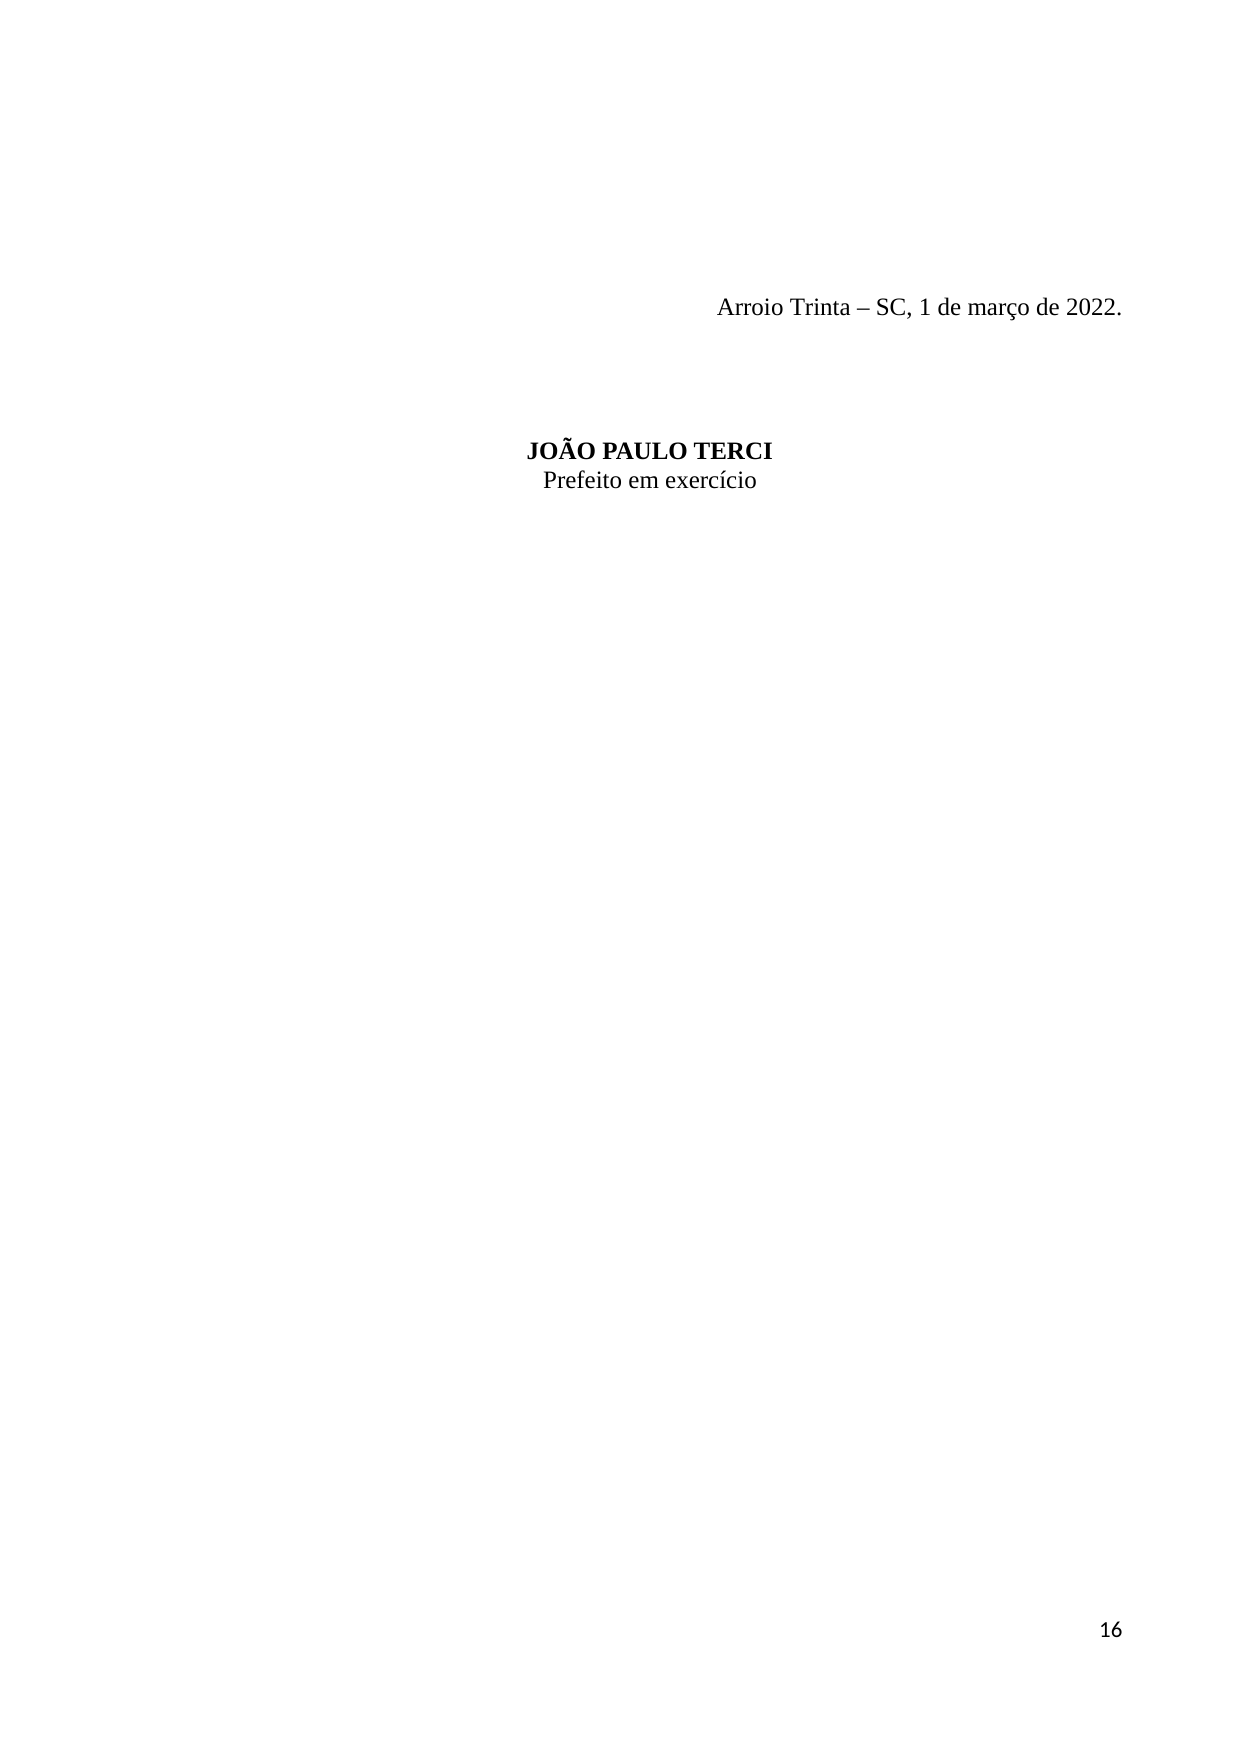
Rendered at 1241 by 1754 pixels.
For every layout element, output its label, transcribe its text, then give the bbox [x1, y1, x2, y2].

text JOÃO PAULO TERCI [177, 436, 1122, 465]
text Prefeito em exercício [177, 465, 1122, 493]
text Arroio Trinta – SC, 1 de março de 2022. [177, 292, 1122, 321]
